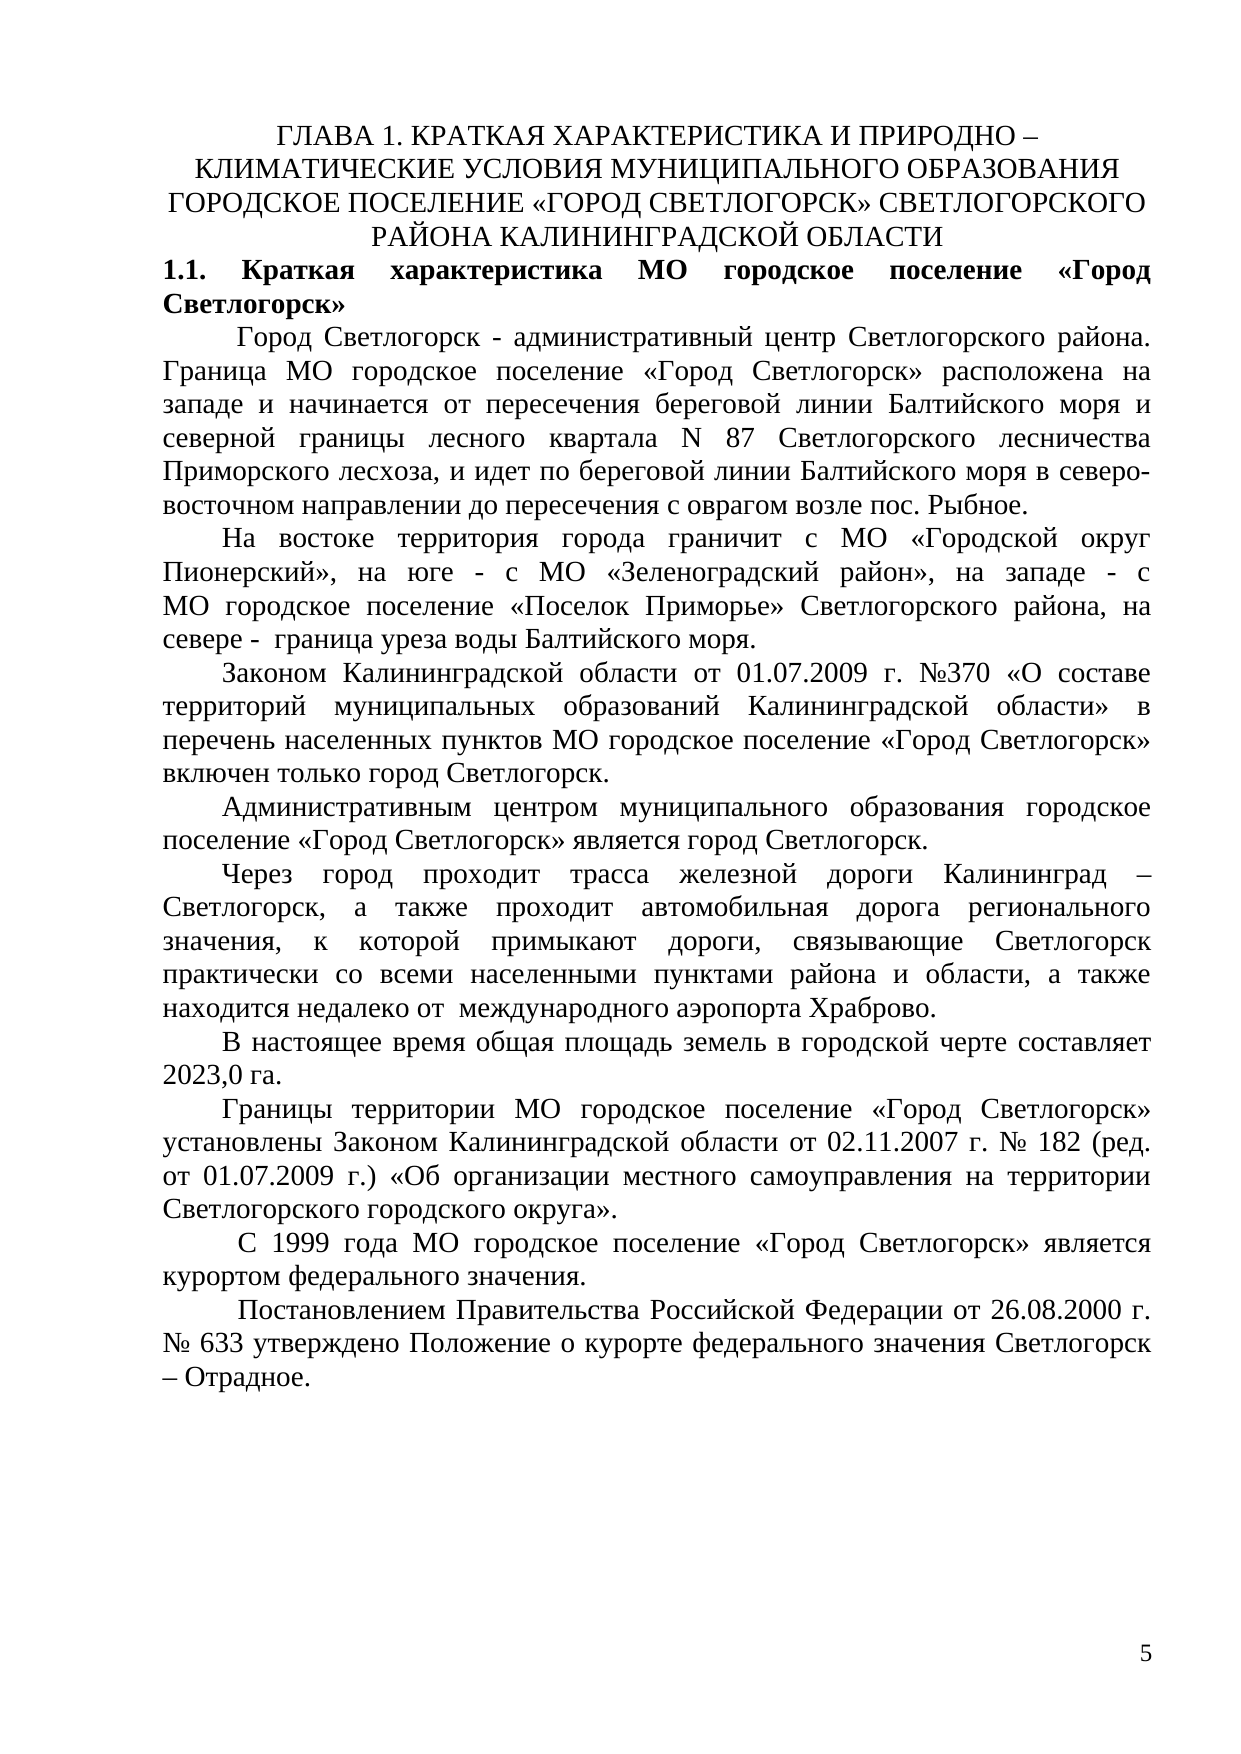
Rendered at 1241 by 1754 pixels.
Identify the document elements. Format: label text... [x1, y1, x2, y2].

text С 1999 года МО городское поселение «Город Светлогорск» является курортом федерального значения. [162, 1225, 1152, 1292]
list В настоящее время общая площадь земель в городской черте составляет 2023,0 га. [162, 1024, 1152, 1091]
text 1.1. Краткая характеристика МО городское поселение «Город Светлогорск» [162, 252, 1152, 319]
text Постановлением Правительства Российской Федерации от 26.08.2000 г. № 633 утверждено Положение о курорте федерального значения Светлогорск – Отрадное. [162, 1292, 1152, 1393]
text ГЛАВА 1. КРАТКАЯ ХАРАКТЕРИСТИКА И ПРИРОДНО – КЛИМАТИЧЕСКИЕ УСЛОВИЯ МУНИЦИПАЛЬНОГО ОБРАЗОВАНИЯ ГОРОДСКОЕ ПОСЕЛЕНИЕ «ГОРОД СВЕТЛОГОРСК» СВЕТЛОГОРСКОГО РАЙОНА КАЛИНИНГРАДСКОЙ ОБЛАСТИ [162, 118, 1152, 252]
text Границы территории МО городское поселение «Город Светлогорск» установлены Законом Калининградской области от 02.11.2007 г. № 182 (ред. от 01.07.2009 г.) «Об организации местного самоуправления на территории Светлогорского городского округа». [162, 1091, 1152, 1225]
list На востоке территория города граничит с МО «Городской округ Пионерский», на юге - с МО «Зеленоградский район», на западе - с МО городское поселение «Поселок Приморье» Светлогорского района, на севере - граница уреза воды Балтийского моря. [162, 521, 1152, 655]
list Город Светлогорск - административный центр Светлогорского района. Граница МО городское поселение «Город Светлогорск» расположена на западе и начинается от пересечения береговой линии Балтийского моря и северной границы лесного квартала N 87 Светлогорского лесничества Приморского лесхоза, и идет по береговой линии Балтийского моря в северо-восточном направлении до пересечения с оврагом возле пос. Рыбное. [162, 319, 1152, 521]
list Законом Калининградской области от 01.07.2009 г. №370 «О составе территорий муниципальных образований Калининградской области» в перечень населенных пунктов МО городское поселение «Город Светлогорск» включен только город Светлогорск. [162, 655, 1152, 789]
list Через город проходит трасса железной дороги Калининград – Светлогорск, а также проходит автомобильная дорога регионального значения, к которой примыкают дороги, связывающие Светлогорск практически со всеми населенными пунктами района и области, а также находится недалеко от международного аэропорта Храброво. [162, 856, 1152, 1024]
list Административным центром муниципального образования городское поселение «Город Светлогорск» является город Светлогорск. [162, 789, 1152, 856]
